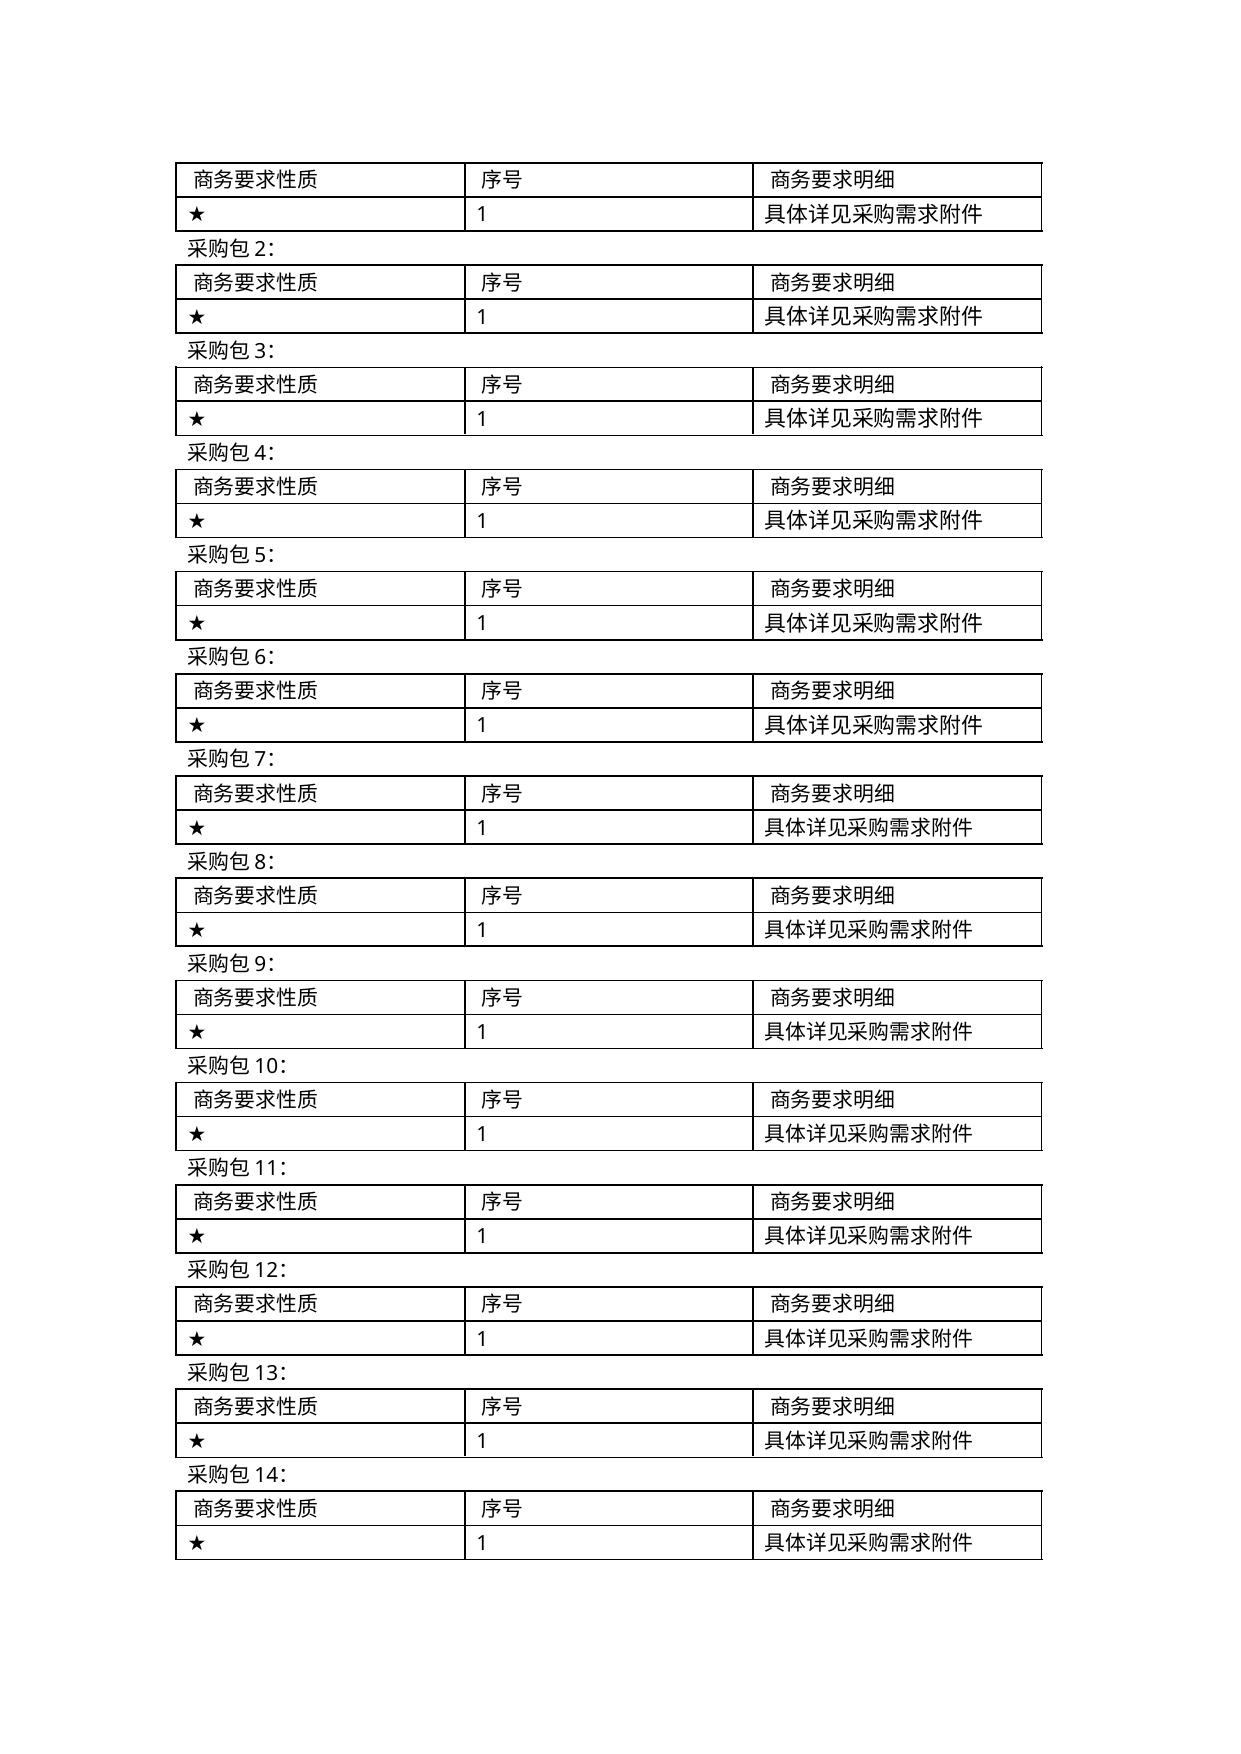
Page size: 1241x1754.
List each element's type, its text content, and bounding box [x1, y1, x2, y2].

table_header 序号 [466, 1390, 752, 1422]
table_header 商务要求性质 [177, 777, 464, 809]
table_cell 具体详见采购需求附件 [754, 1424, 1041, 1456]
text 采购包11： [187, 1151, 1053, 1184]
table_cell 1 [466, 1424, 752, 1456]
table_cell ★ [177, 709, 464, 741]
table_cell ★ [177, 402, 464, 434]
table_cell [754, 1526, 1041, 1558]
table_cell 具体详见采购需求附件 [754, 402, 1041, 434]
table_header 序号 [466, 1288, 752, 1320]
table_cell 1 [466, 1220, 752, 1252]
table_cell ★ [177, 504, 464, 537]
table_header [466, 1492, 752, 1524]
table_header 序号 [466, 266, 752, 298]
table_cell ★ [177, 1117, 464, 1150]
table_cell 1 [466, 811, 752, 843]
table_cell ★ [177, 811, 464, 843]
table_header 序号 [466, 470, 752, 503]
text 采购包12： [187, 1253, 1053, 1286]
table_header 商务要求明细 [754, 981, 1041, 1013]
table_header 商务要求明细 [754, 675, 1041, 707]
table_header 序号 [466, 1186, 752, 1218]
table_header 商务要求性质 [177, 1083, 464, 1116]
table_header 商务要求明细 [754, 1390, 1041, 1422]
table_cell 具体详见采购需求附件 [754, 300, 1041, 332]
table_cell 具体详见采购需求附件 [754, 913, 1041, 945]
table_header 商务要求性质 [177, 470, 464, 503]
table_header 序号 [466, 777, 752, 809]
table_cell 1 [466, 300, 752, 332]
text 采购包9： [187, 947, 1053, 979]
text 采购包2： [187, 232, 1053, 264]
text 采购包13： [187, 1356, 1053, 1388]
table_cell 具体详见采购需求附件 [754, 811, 1041, 843]
table_cell 具体详见采购需求附件 [754, 606, 1041, 639]
table_cell 1 [466, 1015, 752, 1048]
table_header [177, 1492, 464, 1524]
text 采购包4： [187, 436, 1053, 468]
table_header 序号 [466, 164, 752, 196]
table_header 序号 [466, 572, 752, 605]
table_header 商务要求性质 [177, 879, 464, 911]
table_header 序号 [466, 1083, 752, 1116]
table_cell 1 [466, 198, 752, 230]
table_header 商务要求性质 [177, 1186, 464, 1218]
table_cell ★ [177, 913, 464, 945]
table_header 序号 [466, 368, 752, 400]
table_header 商务要求明细 [754, 164, 1041, 196]
table_cell 1 [466, 606, 752, 639]
text 采购包7： [187, 743, 1053, 775]
table_header 商务要求明细 [754, 368, 1041, 400]
table_header 商务要求明细 [754, 1083, 1041, 1116]
table_cell 具体详见采购需求附件 [754, 1220, 1041, 1252]
text 采购包14： [187, 1458, 1053, 1490]
text 采购包5： [187, 538, 1053, 571]
table_cell ★ [177, 1322, 464, 1354]
table_header 商务要求明细 [754, 470, 1041, 503]
table_header 商务要求性质 [177, 1288, 464, 1320]
table_cell 具体详见采购需求附件 [754, 504, 1041, 537]
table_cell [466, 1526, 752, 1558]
table_header 商务要求性质 [177, 572, 464, 605]
table_cell 具体详见采购需求附件 [754, 1015, 1041, 1048]
table_cell 具体详见采购需求附件 [754, 1322, 1041, 1354]
table_cell 1 [466, 402, 752, 434]
text 采购包10： [187, 1049, 1053, 1082]
table_cell 具体详见采购需求附件 [754, 198, 1041, 230]
table_header 商务要求明细 [754, 1288, 1041, 1320]
table_header 商务要求明细 [754, 266, 1041, 298]
table_header 商务要求性质 [177, 266, 464, 298]
table_cell 具体详见采购需求附件 [754, 709, 1041, 741]
table_header 商务要求性质 [177, 164, 464, 196]
table_header 商务要求明细 [754, 777, 1041, 809]
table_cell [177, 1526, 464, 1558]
text 采购包6： [187, 640, 1053, 673]
table_header 商务要求明细 [754, 572, 1041, 605]
table_cell 1 [466, 913, 752, 945]
table_cell ★ [177, 198, 464, 230]
table_cell 1 [466, 504, 752, 537]
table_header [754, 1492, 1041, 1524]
table_cell 1 [466, 709, 752, 741]
table_header 序号 [466, 879, 752, 911]
table_header 商务要求性质 [177, 1390, 464, 1422]
table_header 商务要求明细 [754, 1186, 1041, 1218]
table_header 商务要求性质 [177, 675, 464, 707]
table_cell 具体详见采购需求附件 [754, 1117, 1041, 1150]
table_header 序号 [466, 981, 752, 1013]
text 采购包8： [187, 845, 1053, 877]
table_cell 1 [466, 1322, 752, 1354]
table_cell 1 [466, 1117, 752, 1150]
table_header 商务要求明细 [754, 879, 1041, 911]
table_cell ★ [177, 300, 464, 332]
table_header 商务要求性质 [177, 981, 464, 1013]
text 采购包3： [187, 334, 1053, 366]
table_cell ★ [177, 606, 464, 639]
table_cell ★ [177, 1015, 464, 1048]
table_header 商务要求性质 [177, 368, 464, 400]
table_cell ★ [177, 1220, 464, 1252]
table_cell ★ [177, 1424, 464, 1456]
table_header 序号 [466, 675, 752, 707]
